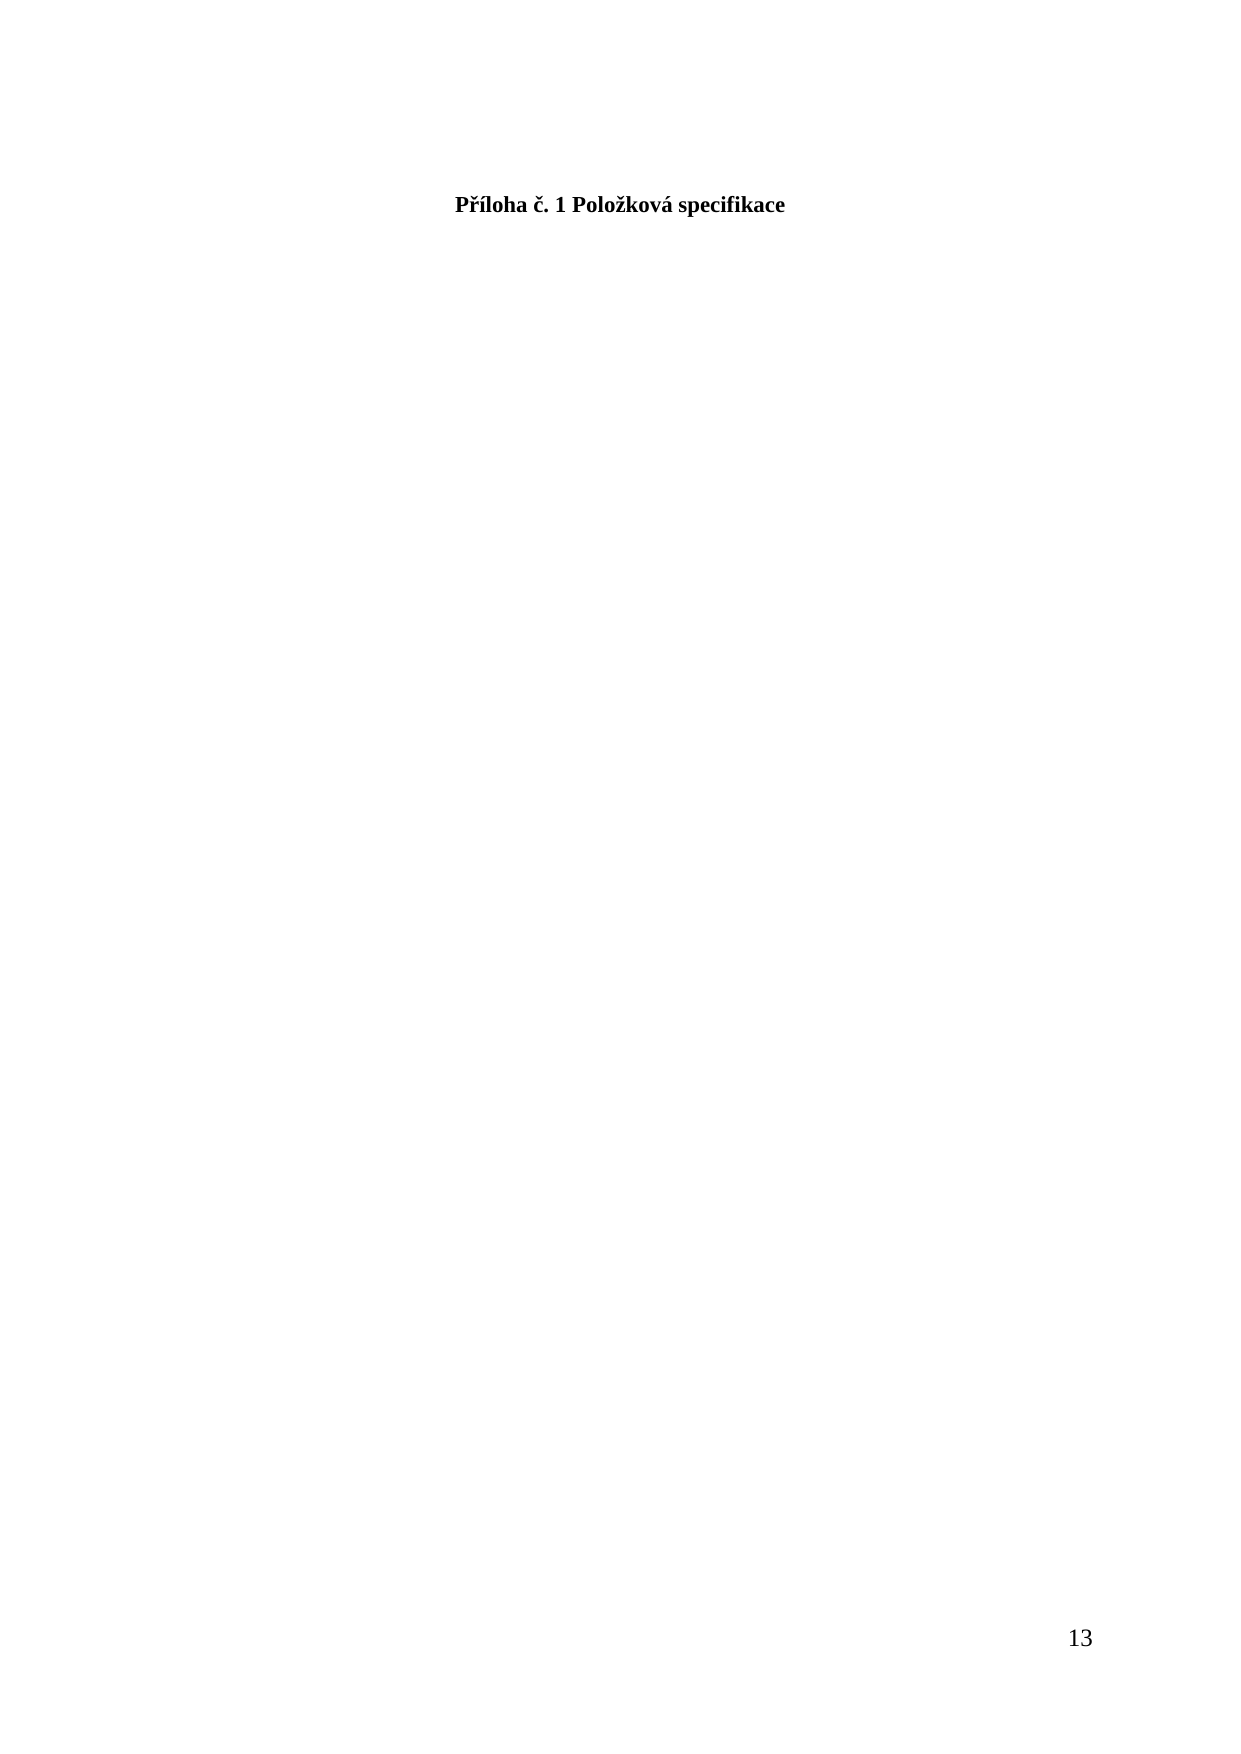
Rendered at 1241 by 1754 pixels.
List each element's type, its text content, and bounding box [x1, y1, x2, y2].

text Příloha č. 1 Položková specifikace [148, 191, 1092, 218]
